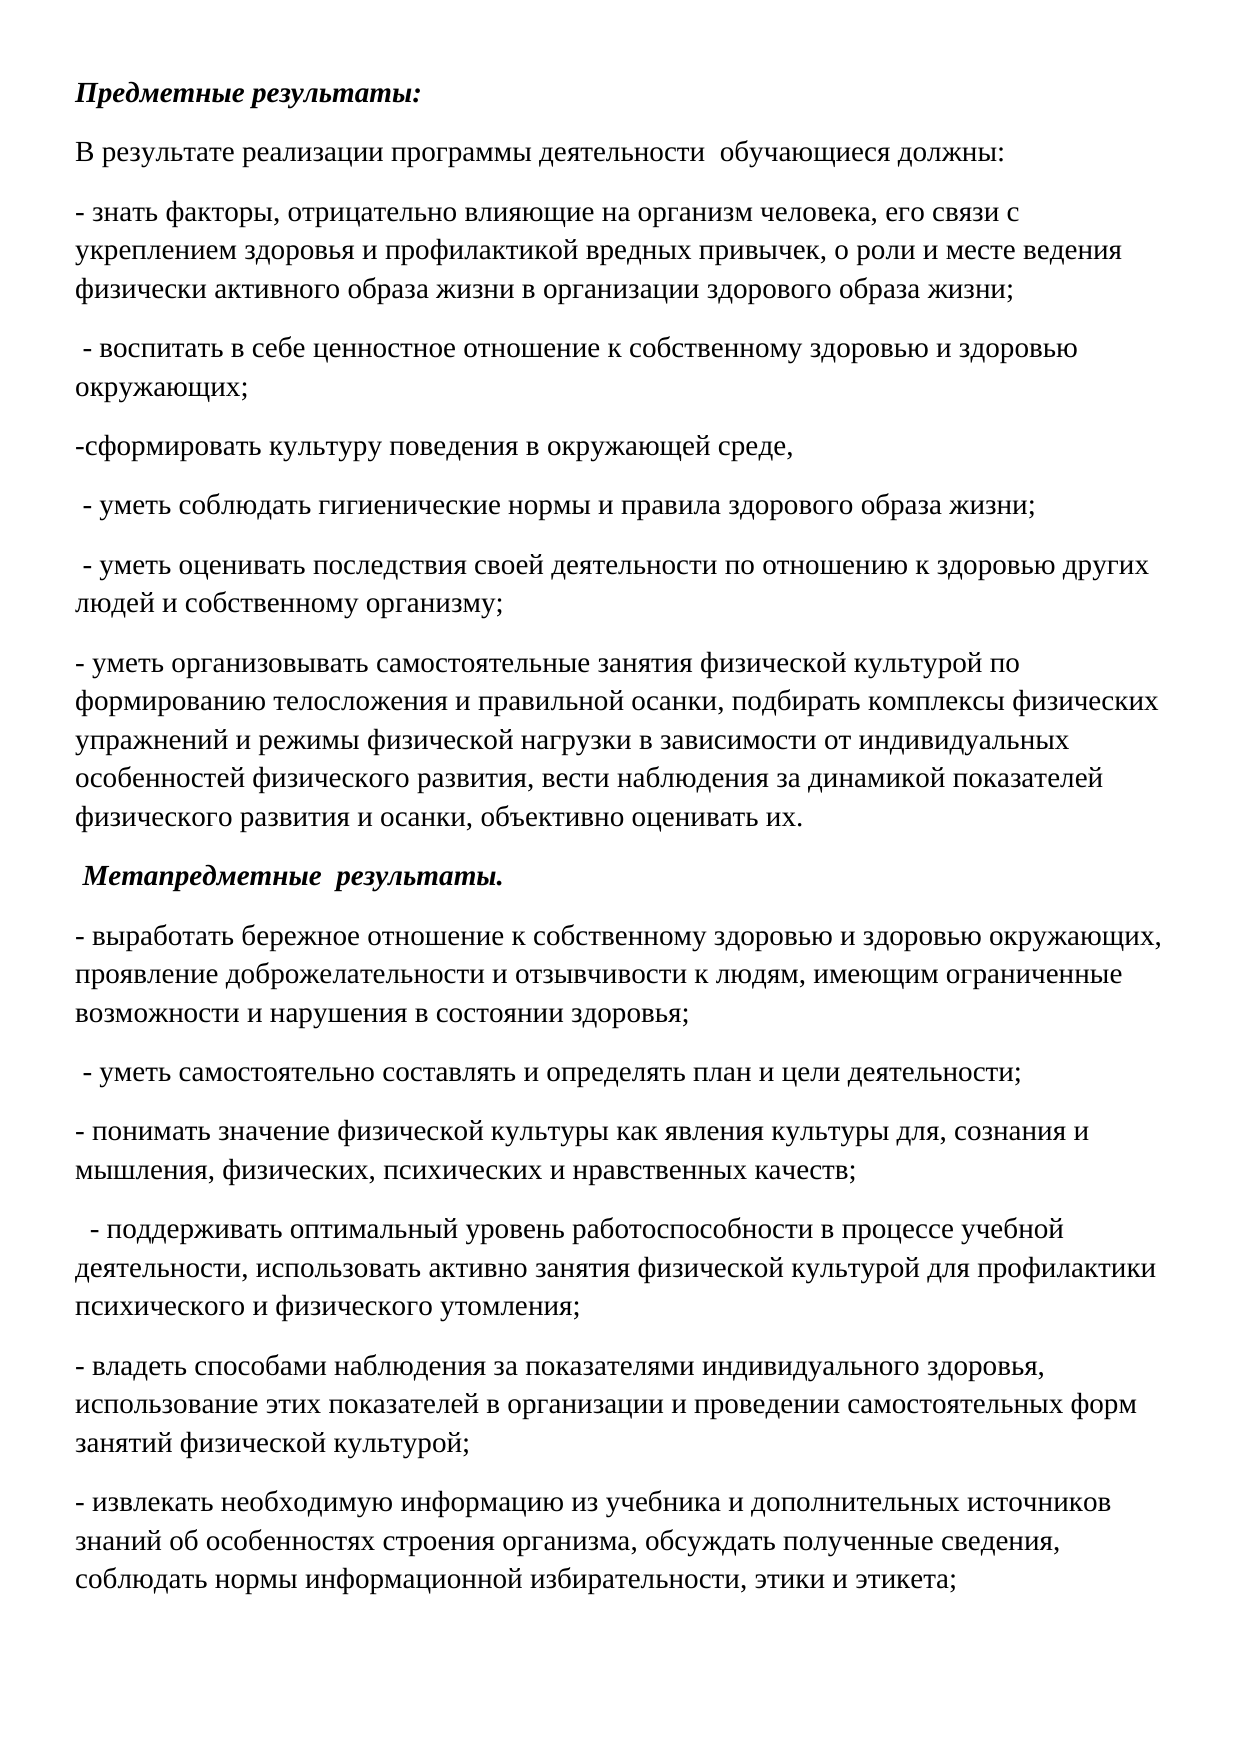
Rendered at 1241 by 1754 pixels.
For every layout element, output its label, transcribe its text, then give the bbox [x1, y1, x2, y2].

text -сформировать культуру поведения в окружающей среде, [75, 428, 1165, 462]
text - воспитать в себе ценностное отношение к собственному здоровью и здоровью окружающих; [75, 330, 1165, 402]
text - выработать бережное отношение к собственному здоровью и здоровью окружающих, проявление доброжелательности и отзывчивости к людям, имеющим ограниченные возможности и нарушения в состоянии здоровья; [75, 918, 1165, 1028]
text - уметь оценивать последствия своей деятельности по отношению к здоровью других людей и собственному организму; [75, 547, 1165, 619]
text - знать факторы, отрицательно влияющие на организм человека, его связи с укреплением здоровья и профилактикой вредных привычек, о роли и месте ведения физически активного образа жизни в организации здорового образа жизни; [75, 194, 1165, 304]
text - уметь организовывать самостоятельные занятия физической культурой по формированию телосложения и правильной осанки, подбирать комплексы физических упражнений и режимы физической нагрузки в зависимости от индивидуальных особенностей физического развития, вести наблюдения за динамикой показателей физического развития и осанки, объективно оценивать их. [75, 645, 1165, 832]
text Метапредметные результаты. [75, 858, 1165, 892]
text - уметь соблюдать гигиенические нормы и правила здорового образа жизни; [75, 487, 1165, 521]
text - уметь самостоятельно составлять и определять план и цели деятельности; [75, 1054, 1165, 1088]
text - извлекать необходимую информацию из учебника и дополнительных источников знаний об особенностях строения организма, обсуждать полученные сведения, соблюдать нормы информационной избирательности, этики и этикета; [75, 1484, 1165, 1595]
text - владеть способами наблюдения за показателями индивидуального здоровья, использование этих показателей в организации и проведении самостоятельных форм занятий физической культурой; [75, 1348, 1165, 1458]
text - понимать значение физической культуры как явления культуры для, сознания и мышления, физических, психических и нравственных качеств; [75, 1113, 1165, 1186]
text В результате реализации программы деятельности обучающиеся должны: [75, 134, 1165, 168]
text Предметные результаты: [75, 75, 1165, 108]
text - поддерживать оптимальный уровень работоспособности в процессе учебной деятельности, использовать активно занятия физической культурой для профилактики психического и физического утомления; [75, 1211, 1165, 1322]
